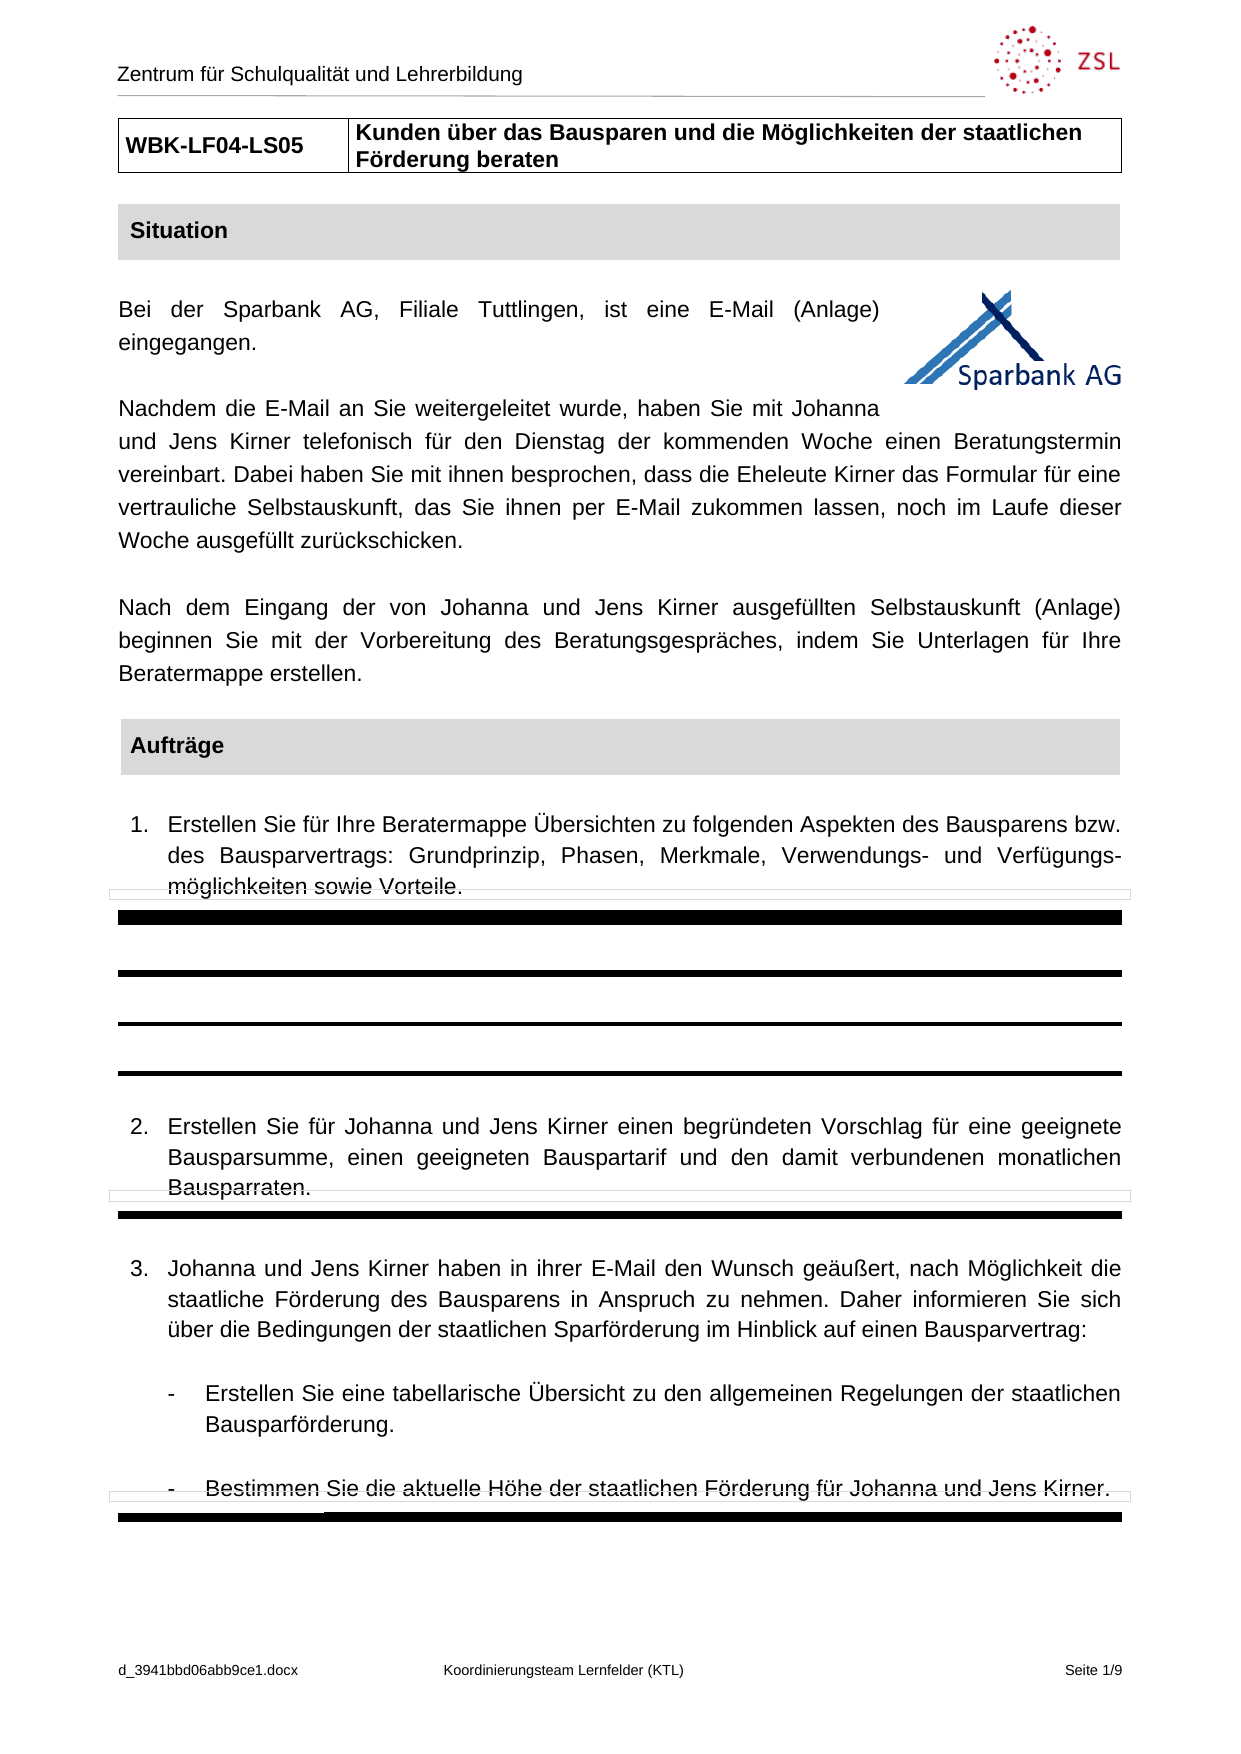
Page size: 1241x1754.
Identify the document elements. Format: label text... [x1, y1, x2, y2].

list Erstellen Sie für Johanna und Jens Kirner einen begründeten Vorschlag für eine geeignete Bausparsumme, einen geeigneten Bauspartarif und den damit verbundenen monatlichen Bausparraten. [130, 1109, 1122, 1190]
text Nach dem Eingang der von Johanna und Jens Kirner ausgefüllten Selbstauskunft (Anlage) beginnen Sie mit der Vorbereitung des Beratungsgespräches, indem Sie Unterlagen für Ihre Beratermappe erstellen. [118, 589, 1122, 688]
list Erstellen Sie eine tabellarische Übersicht zu den allgemeinen Regelungen der staatlichen Bausparförderung. [167, 1377, 1122, 1438]
list Bestimmen Sie die aktuelle Höhe der staatlichen Förderung für Johanna und Jens Kirner. [167, 1472, 1122, 1491]
list Johanna und Jens Kirner haben in ihrer E-Mail den Wunsch geäußert, nach Möglichkeit die staatliche Förderung des Bausparens in Anspruch zu nehmen. Daher informieren Sie sich über die Bedingungen der staatlichen Sparförderung im Hinblick auf einen Bausparvertrag: [130, 1252, 1122, 1344]
text Situation [120, 205, 1119, 259]
text Bei der Sparbank AG, Filiale Tuttlingen, ist eine E-Mail (Anlage) eingegangen. [118, 291, 899, 357]
list Erstellen Sie für Ihre Beratermappe Übersichten zu folgenden Aspekten des Bausparens bzw. des Bausparvertrags: Grundprinzip, Phasen, Merkmale, Verwendungs- und Verfügungs-möglichkeiten sowie Vorteile. [130, 808, 1122, 889]
picture [992, 25, 1122, 96]
table_header Kunden über das Bausparen und die Möglichkeiten der staatlichen Förderung beraten [349, 119, 1121, 172]
text Nachdem die E-Mail an Sie weitergeleitet wurde, haben Sie mit Johanna und Jens Kirner telefonisch für den Dienstag der kommenden Woche einen Beratungstermin vereinbart. Dabei haben Sie mit ihnen besprochen, dass die Eheleute Kirner das Formular für eine vertrauliche Selbstauskunft, das Sie ihnen per E-Mail zukommen lassen, noch im Laufe dieser Woche ausgefüllt zurückschicken. [118, 390, 1122, 556]
picture [899, 285, 1121, 392]
table_header WBK-LF04-LS05 [119, 119, 348, 172]
text Aufträge [122, 720, 1119, 774]
